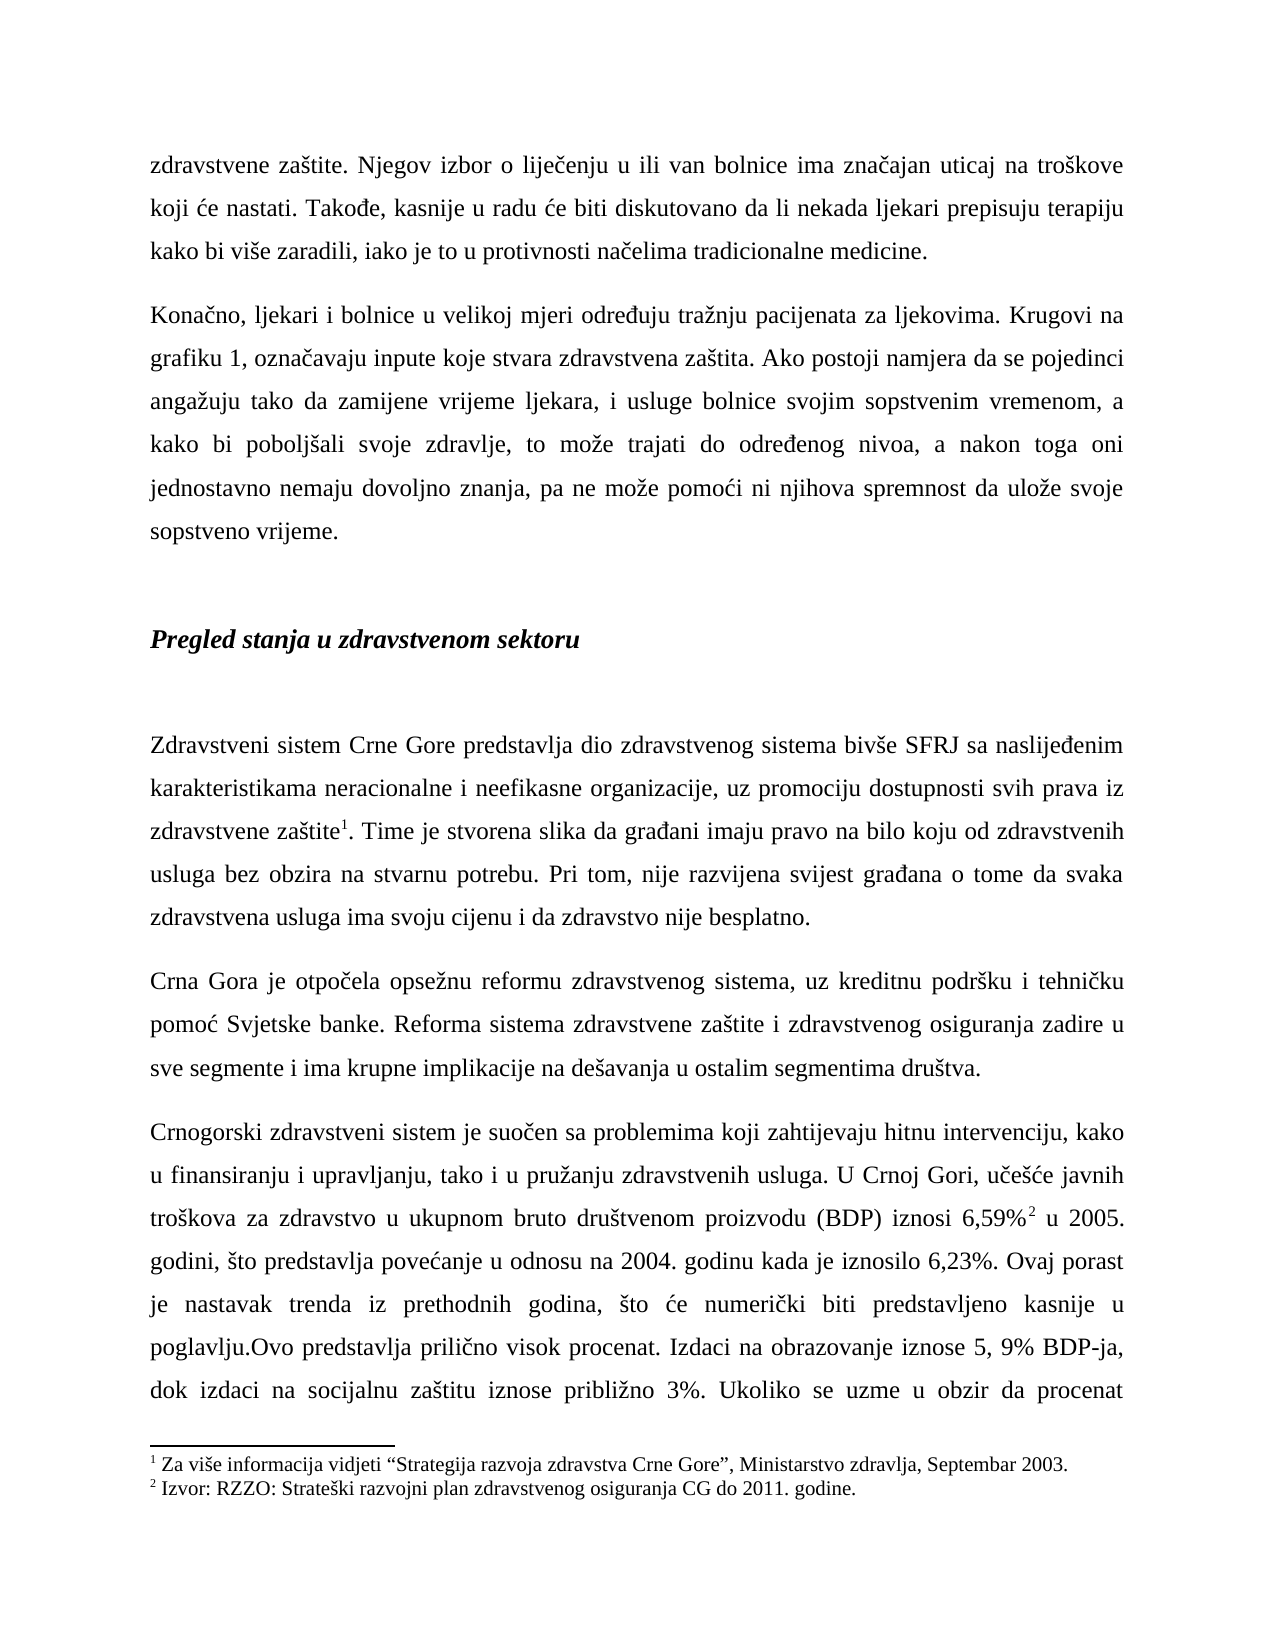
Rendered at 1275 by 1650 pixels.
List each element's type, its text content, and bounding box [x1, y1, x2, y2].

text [150, 1117, 1125, 1404]
text Zdravstveni sistem Crne Gore predstavlja dio zdravstvenog sistema bivše SFRJ sa naslijeđenim karakteristikama neracionalne i neefikasne organizacije, uz promociju dostupnosti svih prava iz zdravstvene zaštite. Time je stvorena slika da građani imaju pravo na bilo koju od zdravstvenih usluga bez obzira na stvarnu potrebu. Pri tom, nije razvijena svijest građana o tome da svaka zdravstvena usluga ima svoju cijenu i da zdravstvo nije besplatno. [150, 730, 1125, 931]
subtitle Pregled stanja u zdravstvenom sektoru [150, 623, 1125, 654]
text Crna Gora je otpočela opsežnu reformu zdravstvenog sistema, uz kreditnu podršku i tehničku pomoć Svjetske banke. Reforma sistema zdravstvene zaštite i zdravstvenog osiguranja zadire u sve segmente i ima krupne implikacije na dešavanja u ostalim segmentima društva. [150, 966, 1125, 1081]
text Konačno, ljekari i bolnice u velikoj mjeri određuju tražnju pacijenata za ljekovima. Krugovi na grafiku 1, označavaju inpute koje stvara zdravstvena zaštita. Ako postoji namjera da se pojedinci angažuju tako da zamijene vrijeme ljekara, i usluge bolnice svojim sopstvenim vremenom, a kako bi poboljšali svoje zdravlje, to može trajati do određenog nivoa, a nakon toga oni jednostavno nemaju dovoljno znanja, pa ne može pomoći ni njihova spremnost da ulože svoje sopstveno vrijeme. [150, 300, 1125, 544]
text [150, 150, 1125, 265]
